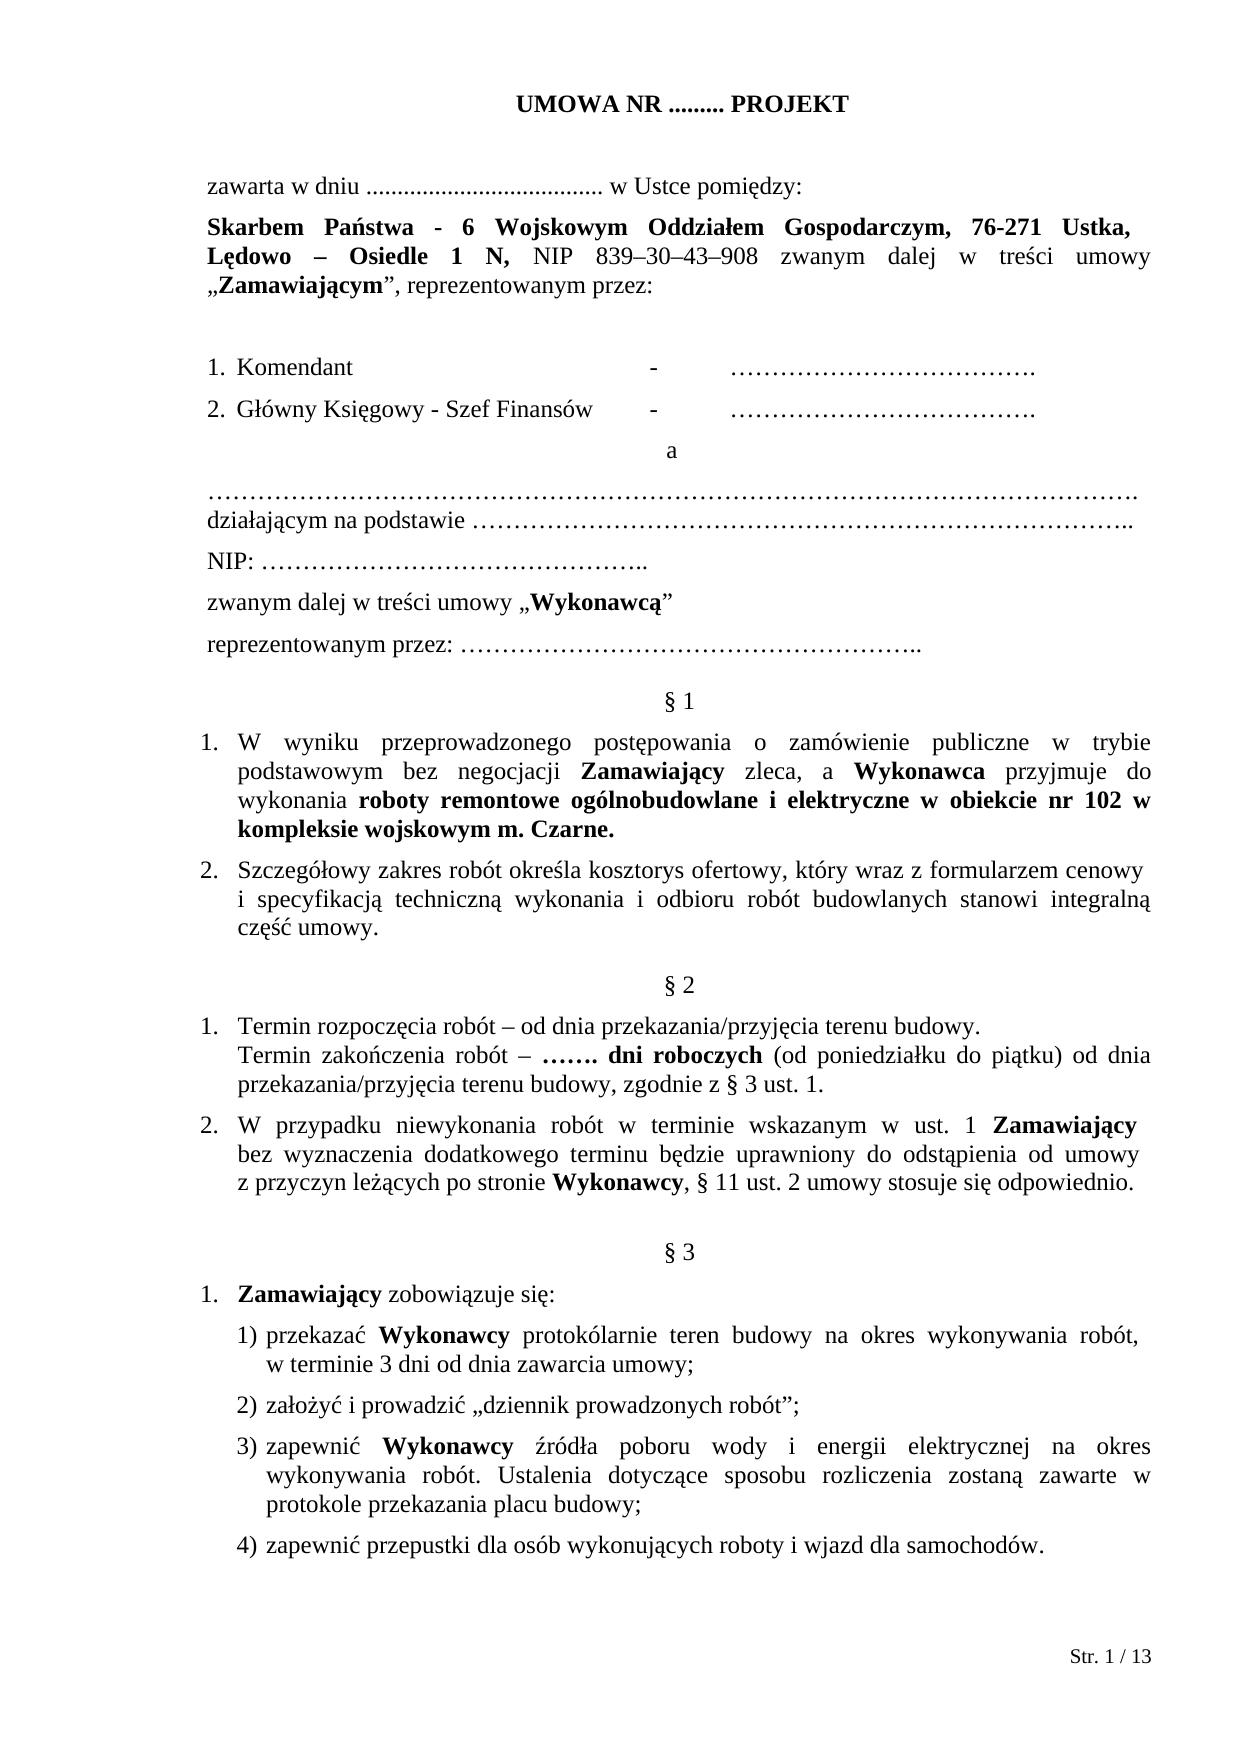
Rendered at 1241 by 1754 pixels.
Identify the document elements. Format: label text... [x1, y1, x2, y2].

list zapewnić Wykonawcy źródła poboru wody i energii elektrycznej na okres wykonywania robót. Ustalenia dotyczące sposobu rozliczenia zostaną zawarte w protokole przekazania placu budowy; [236, 1431, 1152, 1517]
list Zamawiający zobowiązuje się: [200, 1279, 1152, 1307]
list założyć i prowadzić „dziennik prowadzonych robót”; [236, 1390, 1152, 1419]
text zwanym dalej w treści umowy „Wykonawcą” [207, 587, 1152, 616]
text zawarta w dniu ...................................... w Ustce pomiędzy: [207, 171, 1152, 200]
list przekazać Wykonawcy protokólarnie teren budowy na okres wykonywania robót, w terminie 3 dni od dnia zawarcia umowy; [236, 1320, 1152, 1377]
text UMOWA NR ......... PROJEKT [207, 89, 1152, 117]
list Szczegółowy zakres robót określa kosztorys ofertowy, który wraz z formularzem cenowy i specyfikacją techniczną wykonania i odbioru robót budowlanych stanowi integralną część umowy. [200, 855, 1152, 941]
text 3 [207, 1237, 1152, 1266]
text NIP: ……………………………………….. [207, 546, 1152, 575]
text 1 [207, 686, 1152, 715]
text …………………………………………………………………………………………………. działającym na podstawie …………………………………………………………………….. [207, 476, 1152, 534]
list Termin zakończenia robót – ……. dni roboczych (od poniedziałku do piątku) od dnia przekazania/przyjęcia terenu budowy, zgodnie z § 3 ust. 1. [237, 1040, 1152, 1097]
text reprezentowanym przez: ……………………………………………….. [207, 629, 1152, 657]
list W przypadku niewykonania robót w terminie wskazanym w ust. 1 Zamawiający bez wyznaczenia dodatkowego terminu będzie uprawniony do odstąpienia od umowy z przyczyn leżących po stronie Wykonawcy, § 11 ust. 2 umowy stosuje się odpowiednio. [200, 1110, 1152, 1196]
list zapewnić przepustki dla osób wykonujących roboty i wjazd dla samochodów. [236, 1530, 1152, 1559]
list Komendant - ………………………………. [207, 352, 1152, 381]
text § 2 [207, 970, 1152, 999]
text Skarbem Państwa - 6 Wojskowym Oddziałem Gospodarczym, 76-271 Ustka, Lędowo – Osiedle 1 N, NIP 839–30–43–908 zwanym dalej w treści umowy „Zamawiającym”, reprezentowanym przez: [207, 212, 1152, 299]
text a [192, 435, 1152, 464]
list W wyniku przeprowadzonego postępowania o zamówienie publiczne w trybie podstawowym bez negocjacji Zamawiający zleca, a Wykonawca przyjmuje do wykonania roboty remontowe ogólnobudowlane i elektryczne w obiekcie nr 102 w kompleksie wojskowym m. Czarne. [200, 727, 1152, 842]
list Termin rozpoczęcia robót – od dnia przekazania/przyjęcia terenu budowy. [200, 1011, 1152, 1040]
list Główny Księgowy - Szef Finansów - ………………………………. [207, 394, 1152, 422]
